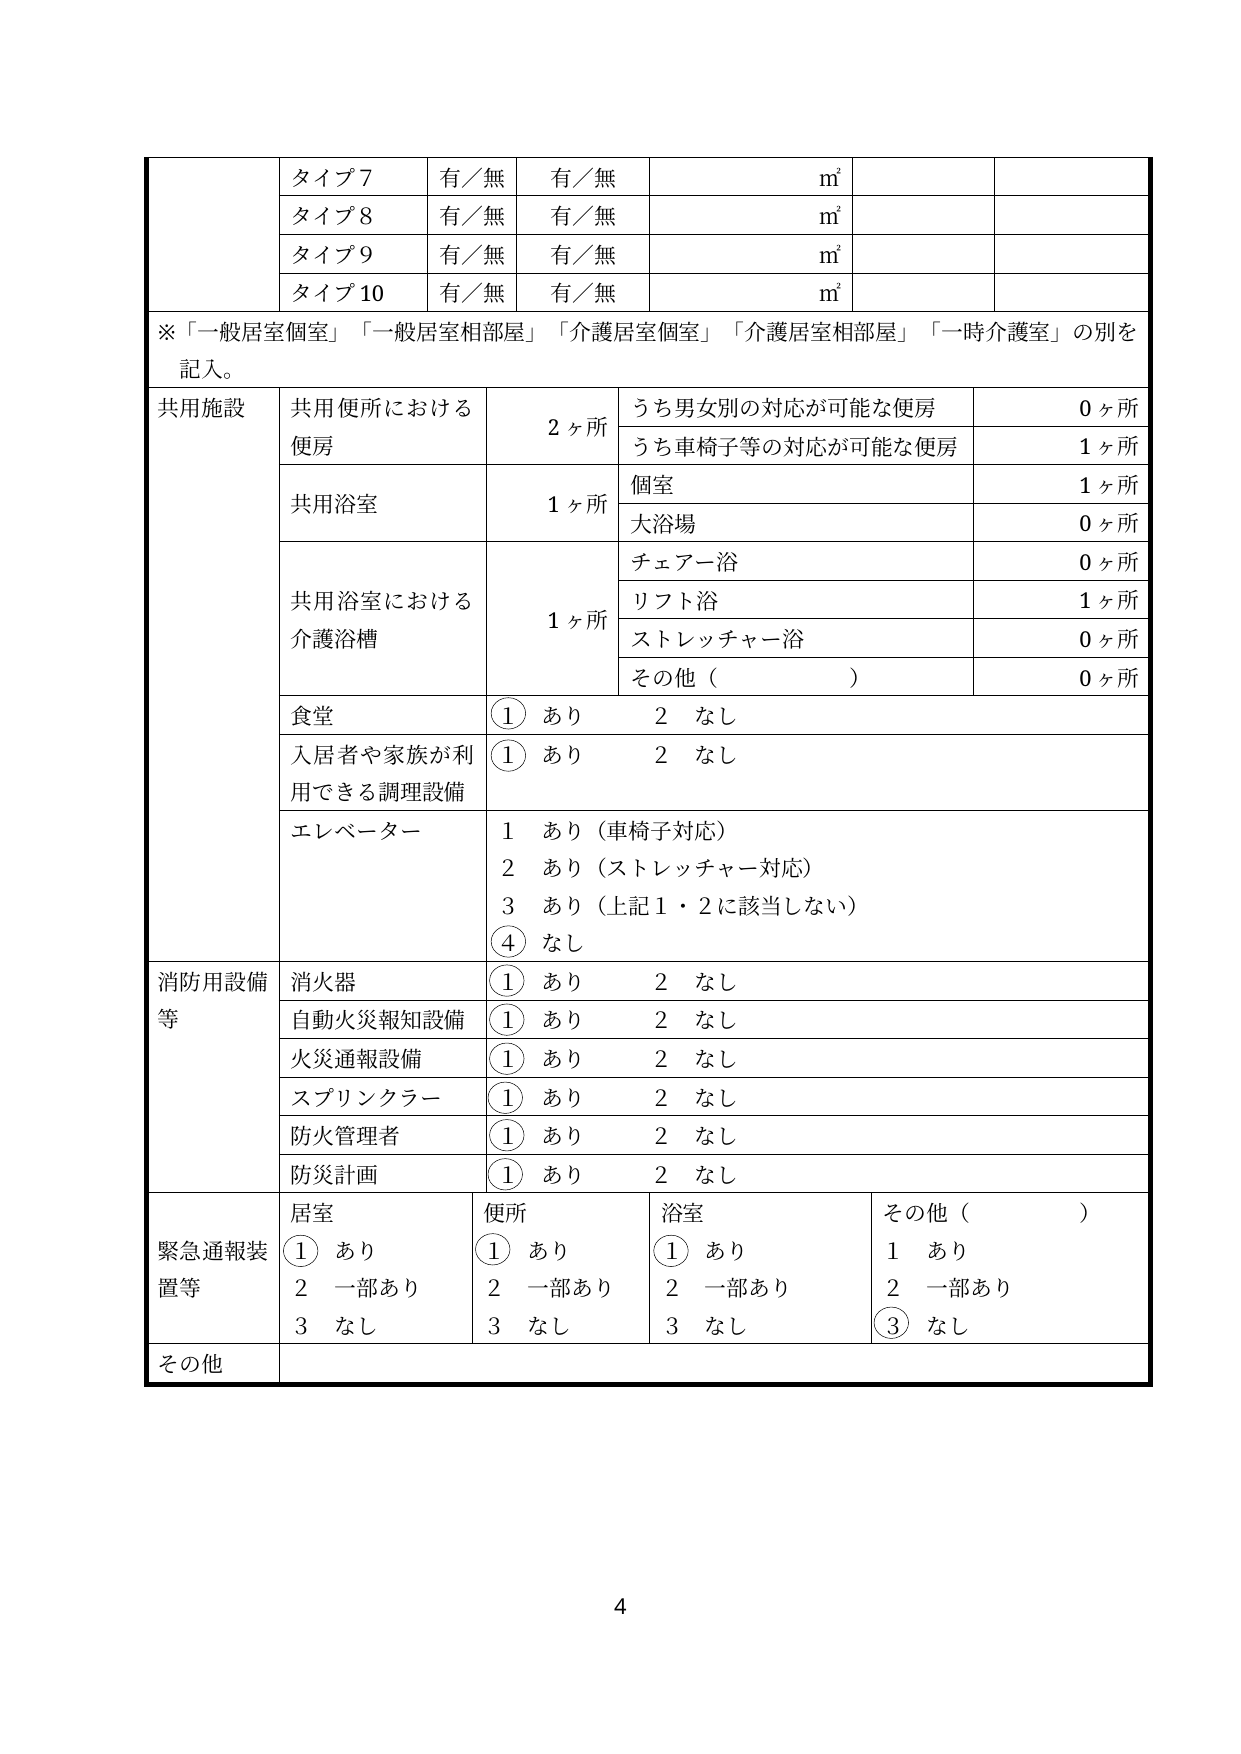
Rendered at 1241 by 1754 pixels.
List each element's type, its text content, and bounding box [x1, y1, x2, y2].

table_cell 防災計画 [280, 1155, 486, 1192]
table_cell １ あり ２ なし [487, 1001, 1148, 1038]
table_cell タイプ10 [280, 274, 427, 311]
table_cell １ あり（車椅子対応） ２ あり（ストレッチャー対応） ３ あり（上記１・２に該当しない） ４ なし [487, 811, 1148, 961]
table_cell １ あり ２ なし [487, 962, 1148, 999]
table_cell その他（ ） １ あり ２ 一部あり ３ なし [872, 1193, 1148, 1343]
table_cell チェアー浴 [619, 542, 973, 580]
table_cell 有／無 [428, 158, 516, 195]
table_cell 有／無 [517, 274, 649, 311]
table_cell １ あり ２ なし [487, 696, 1148, 734]
table_cell 0ヶ所 [974, 658, 1148, 695]
table_cell 共用便所における便房 [280, 388, 486, 464]
table_cell １ あり ２ なし [487, 1078, 1148, 1115]
table_cell 1ヶ所 [487, 465, 618, 541]
table_cell リフト浴 [619, 581, 973, 618]
table_cell タイプ７ [280, 158, 427, 195]
table_cell 有／無 [517, 235, 649, 272]
table_cell 1ヶ所 [487, 542, 618, 695]
table_cell スプリンクラー [280, 1078, 486, 1115]
table_cell [853, 158, 994, 195]
table_cell 有／無 [428, 196, 516, 234]
table_cell [280, 1344, 1148, 1382]
table_cell １ あり ２ なし [487, 1116, 1148, 1154]
table_cell その他（ ） [619, 658, 973, 695]
table_cell ※「一般居室個室」「一般居室相部屋」「介護居室個室」「介護居室相部屋」「一時介護室」の別を記入。 [149, 312, 1148, 387]
table_cell [853, 274, 994, 311]
table_cell 消火器 [280, 962, 486, 999]
table_cell 緊急通報装置等 [149, 1193, 279, 1343]
table_cell 0ヶ所 [974, 388, 1148, 426]
table_cell 1ヶ所 [974, 581, 1148, 618]
table_cell [853, 196, 994, 234]
table_cell 個室 [619, 465, 973, 503]
table_cell 2ヶ所 [487, 388, 618, 464]
table_cell 有／無 [517, 196, 649, 234]
table_cell １ あり ２ なし [487, 1039, 1148, 1077]
table_cell ストレッチャー浴 [619, 619, 973, 657]
table_cell 0ヶ所 [974, 619, 1148, 657]
table_cell [853, 235, 994, 272]
table_cell 0ヶ所 [974, 542, 1148, 580]
table_cell [995, 196, 1148, 234]
table_cell 0ヶ所 [974, 504, 1148, 541]
table_cell １ あり ２ なし [487, 735, 1148, 810]
table_cell 自動火災報知設備 [280, 1001, 486, 1038]
table_cell 入居者や家族が利用できる調理設備 [280, 735, 486, 810]
table_cell タイプ９ [280, 235, 427, 272]
table_cell 有／無 [428, 235, 516, 272]
table_cell うち男女別の対応が可能な便房 [619, 388, 973, 426]
table_cell タイプ８ [280, 196, 427, 234]
table_cell 防火管理者 [280, 1116, 486, 1154]
table_cell [995, 158, 1148, 195]
table_cell 大浴場 [619, 504, 973, 541]
table_cell 有／無 [517, 158, 649, 195]
table_cell 有／無 [428, 274, 516, 311]
table_cell １ あり ２ なし [487, 1155, 1148, 1192]
table_cell 便所 １ あり ２ 一部あり ３ なし [473, 1193, 649, 1343]
table_cell 消防用設備等 [149, 962, 279, 1192]
table_cell 共用浴室 [280, 465, 486, 541]
table_cell 共用浴室における介護浴槽 [280, 542, 486, 695]
table_cell ㎡ [650, 158, 852, 195]
table_cell 居室 １ あり ２ 一部あり ３ なし [280, 1193, 472, 1343]
table_cell 共用施設 [149, 388, 279, 961]
table_cell ㎡ [650, 235, 852, 272]
table_cell うち車椅子等の対応が可能な便房 [619, 427, 973, 464]
table_cell 浴室 １ あり ２ 一部あり ３ なし [650, 1193, 871, 1343]
table_cell 1ヶ所 [974, 427, 1148, 464]
table_cell 食堂 [280, 696, 486, 734]
table_cell その他 [149, 1344, 279, 1382]
table_cell 1ヶ所 [974, 465, 1148, 503]
table_cell エレベーター [280, 811, 486, 961]
table_cell ㎡ [650, 274, 852, 311]
table_cell ㎡ [650, 196, 852, 234]
table_cell 火災通報設備 [280, 1039, 486, 1077]
table_cell [995, 274, 1148, 311]
table_cell [995, 235, 1148, 272]
